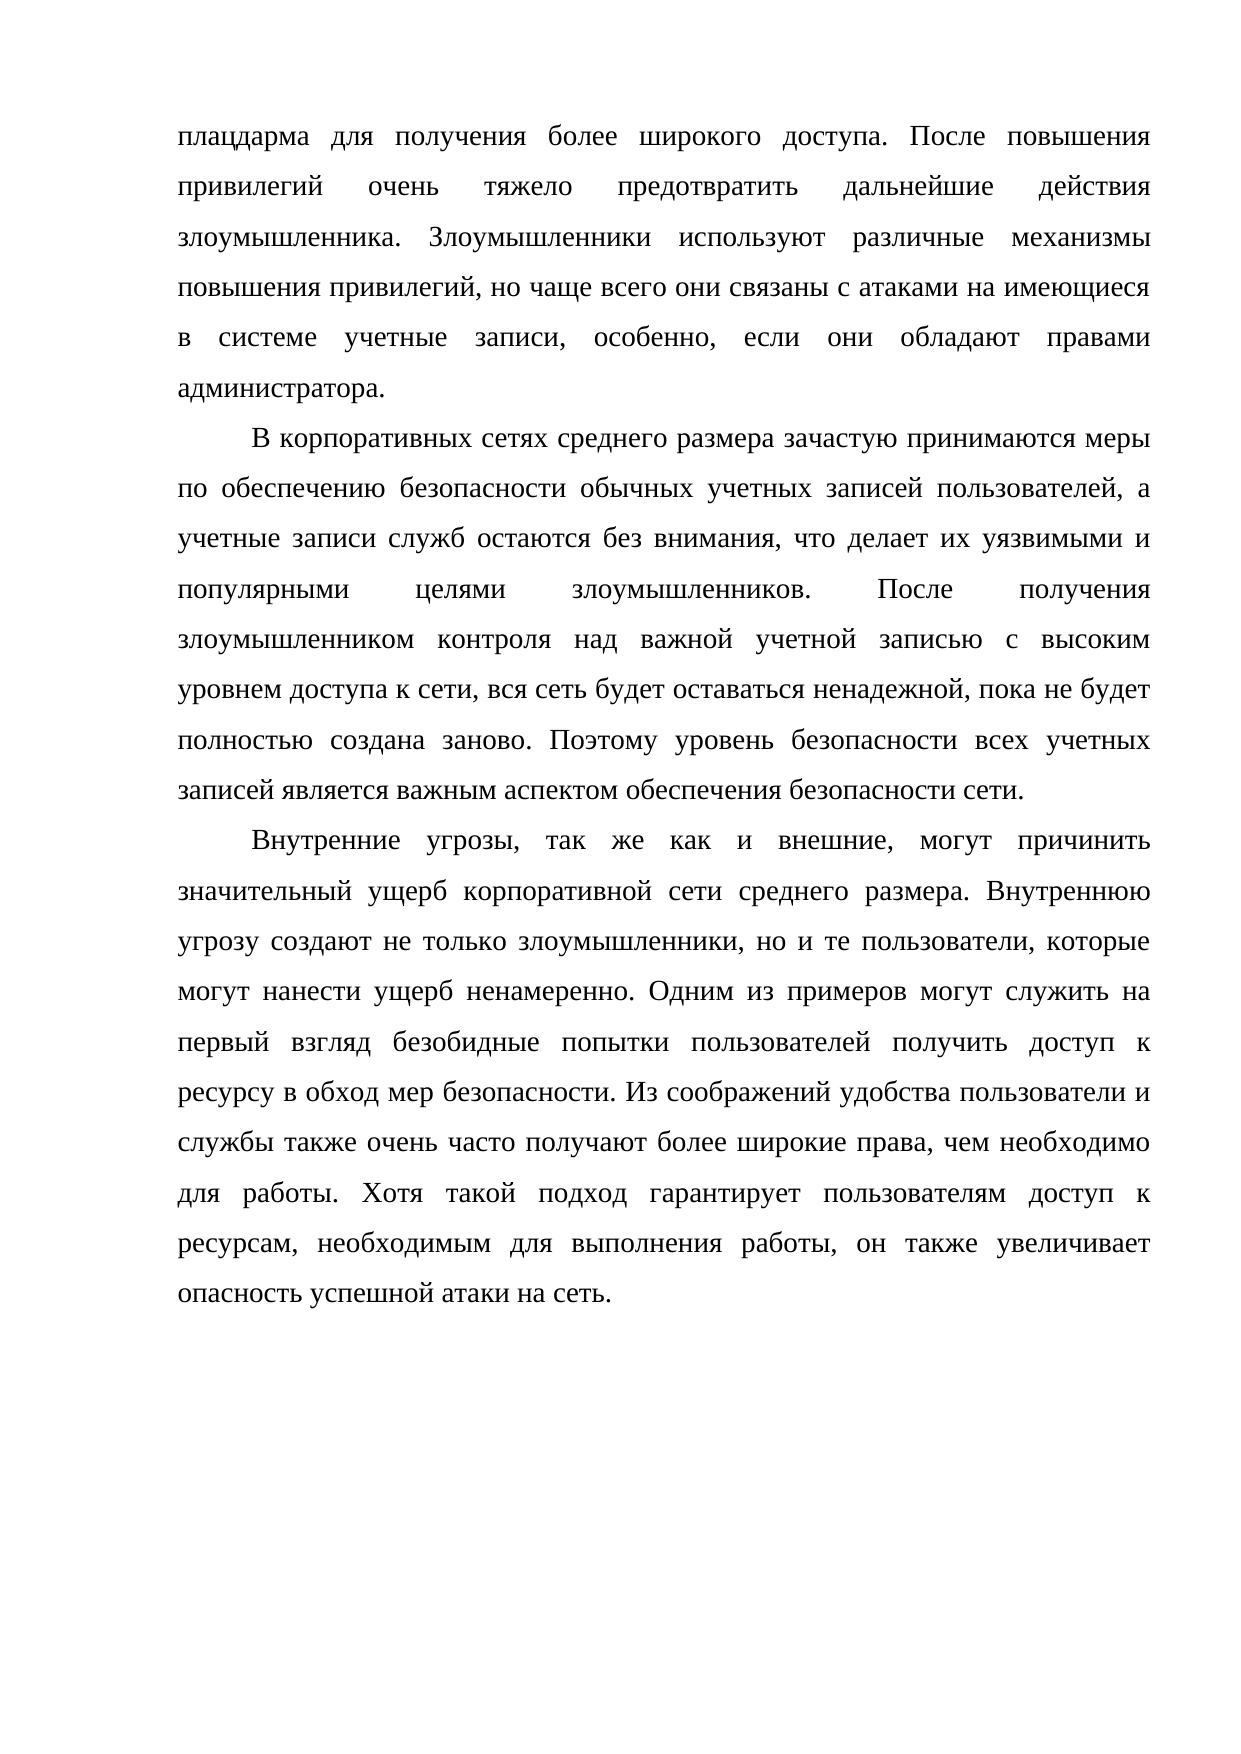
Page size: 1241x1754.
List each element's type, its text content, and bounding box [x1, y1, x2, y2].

text Внутренние угрозы, так же как и внешние, могут причинить значительный ущерб корпоративной сети среднего размера. Внутреннюю угрозу создают не только злоумышленники, но и те пользователи, которые могут нанести ущерб ненамеренно. Одним из примеров могут служить на первый взгляд безобидные попытки пользователей получить доступ к ресурсу в обход мер безопасности. Из соображений удобства пользователи и службы также очень часто получают более широкие права, чем необходимо для работы. Хотя такой подход гарантирует пользователям доступ к ресурсам, необходимым для выполнения работы, он также увеличивает опасность успешной атаки на сеть. [177, 822, 1152, 1309]
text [177, 118, 1152, 403]
text В корпоративных сетях среднего размера зачастую принимаются меры по обеспечению безопасности обычных учетных записей пользователей, а учетные записи служб остаются без внимания, что делает их уязвимыми и популярными целями злоумышленников. После получения злоумышленником контроля над важной учетной записью с высоким уровнем доступа к сети, вся сеть будет оставаться ненадежной, пока не будет полностью создана заново. Поэтому уровень безопасности всех учетных записей является важным аспектом обеспечения безопасности сети. [177, 420, 1152, 806]
